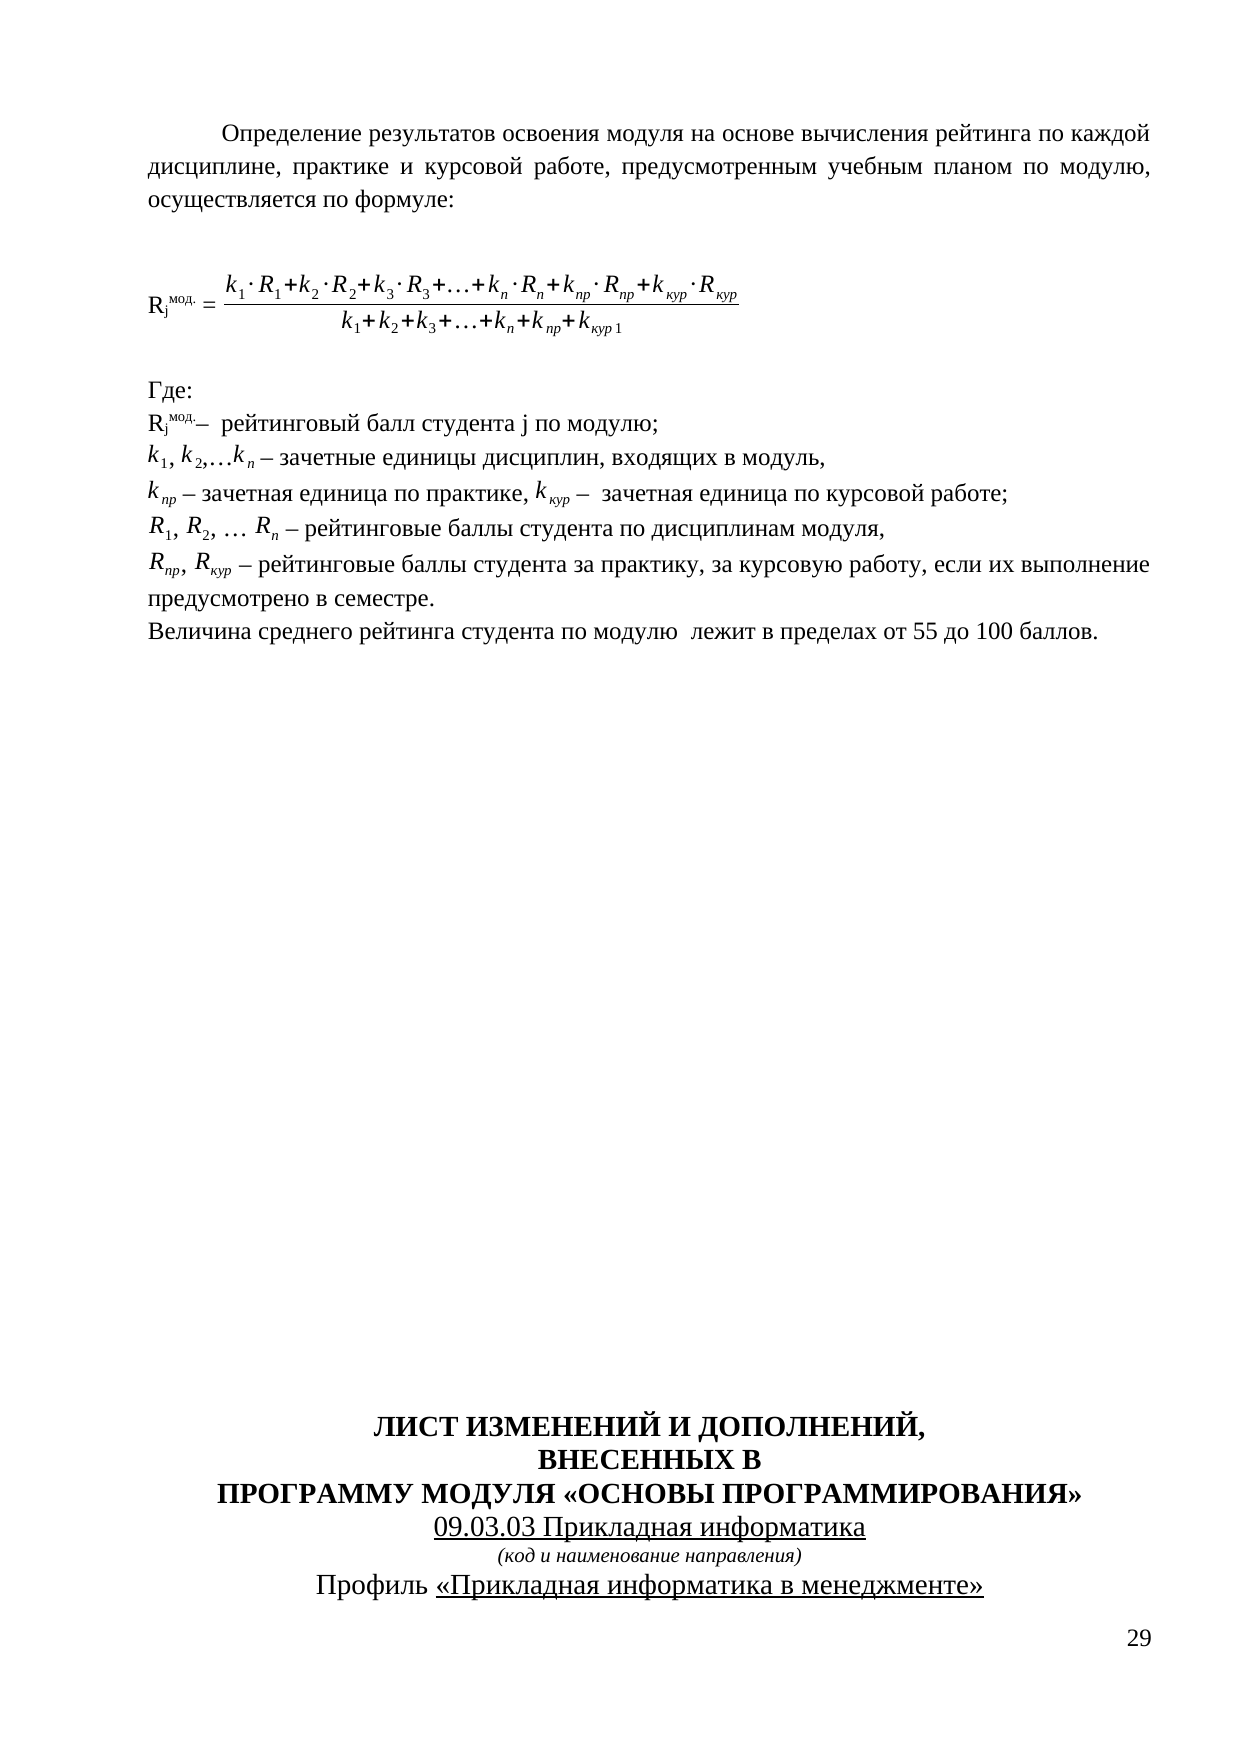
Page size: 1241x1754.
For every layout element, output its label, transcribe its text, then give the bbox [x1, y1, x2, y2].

text (код и наименование направления) [148, 1543, 1152, 1567]
text , ,… – зачетные единицы дисциплин, входящих в модуль, [148, 441, 1152, 472]
text Профиль «Прикладная информатика в менеджменте» [148, 1567, 1152, 1601]
text ВНЕСЕННЫХ В [148, 1442, 1152, 1476]
text Rjмод. = [148, 271, 1152, 337]
list Определение результатов освоения модуля на основе вычисления рейтинга по каждой дисциплине, практике и курсовой работе, предусмотренным учебным планом по модулю, осуществляется по формуле: [148, 118, 1152, 213]
text ЛИСТ ИЗМЕНЕНИЙ И ДОПОЛНЕНИЙ, [148, 1409, 1152, 1442]
text Величина среднего рейтинга студента по модулю лежит в пределах от 55 до 100 баллов. [148, 616, 1152, 645]
text , – рейтинговые баллы студента за практику, за курсовую работу, если их выполнение предусмотрено в семестре. [148, 548, 1152, 612]
text Rjмод.– рейтинговый балл студента j по модулю; [148, 408, 1152, 436]
text , , … – рейтинговые баллы студента по дисциплинам модуля, [148, 512, 1152, 543]
text 09.03.03 Прикладная информатика [148, 1509, 1152, 1543]
text Где: [148, 375, 1152, 403]
text – зачетная единица по практике, – зачетная единица по курсовой работе; [148, 476, 1152, 508]
text ПРОГРАММУ МОДУЛЯ «ОСНОВЫ ПРОГРАММИРОВАНИЯ» [148, 1476, 1152, 1509]
